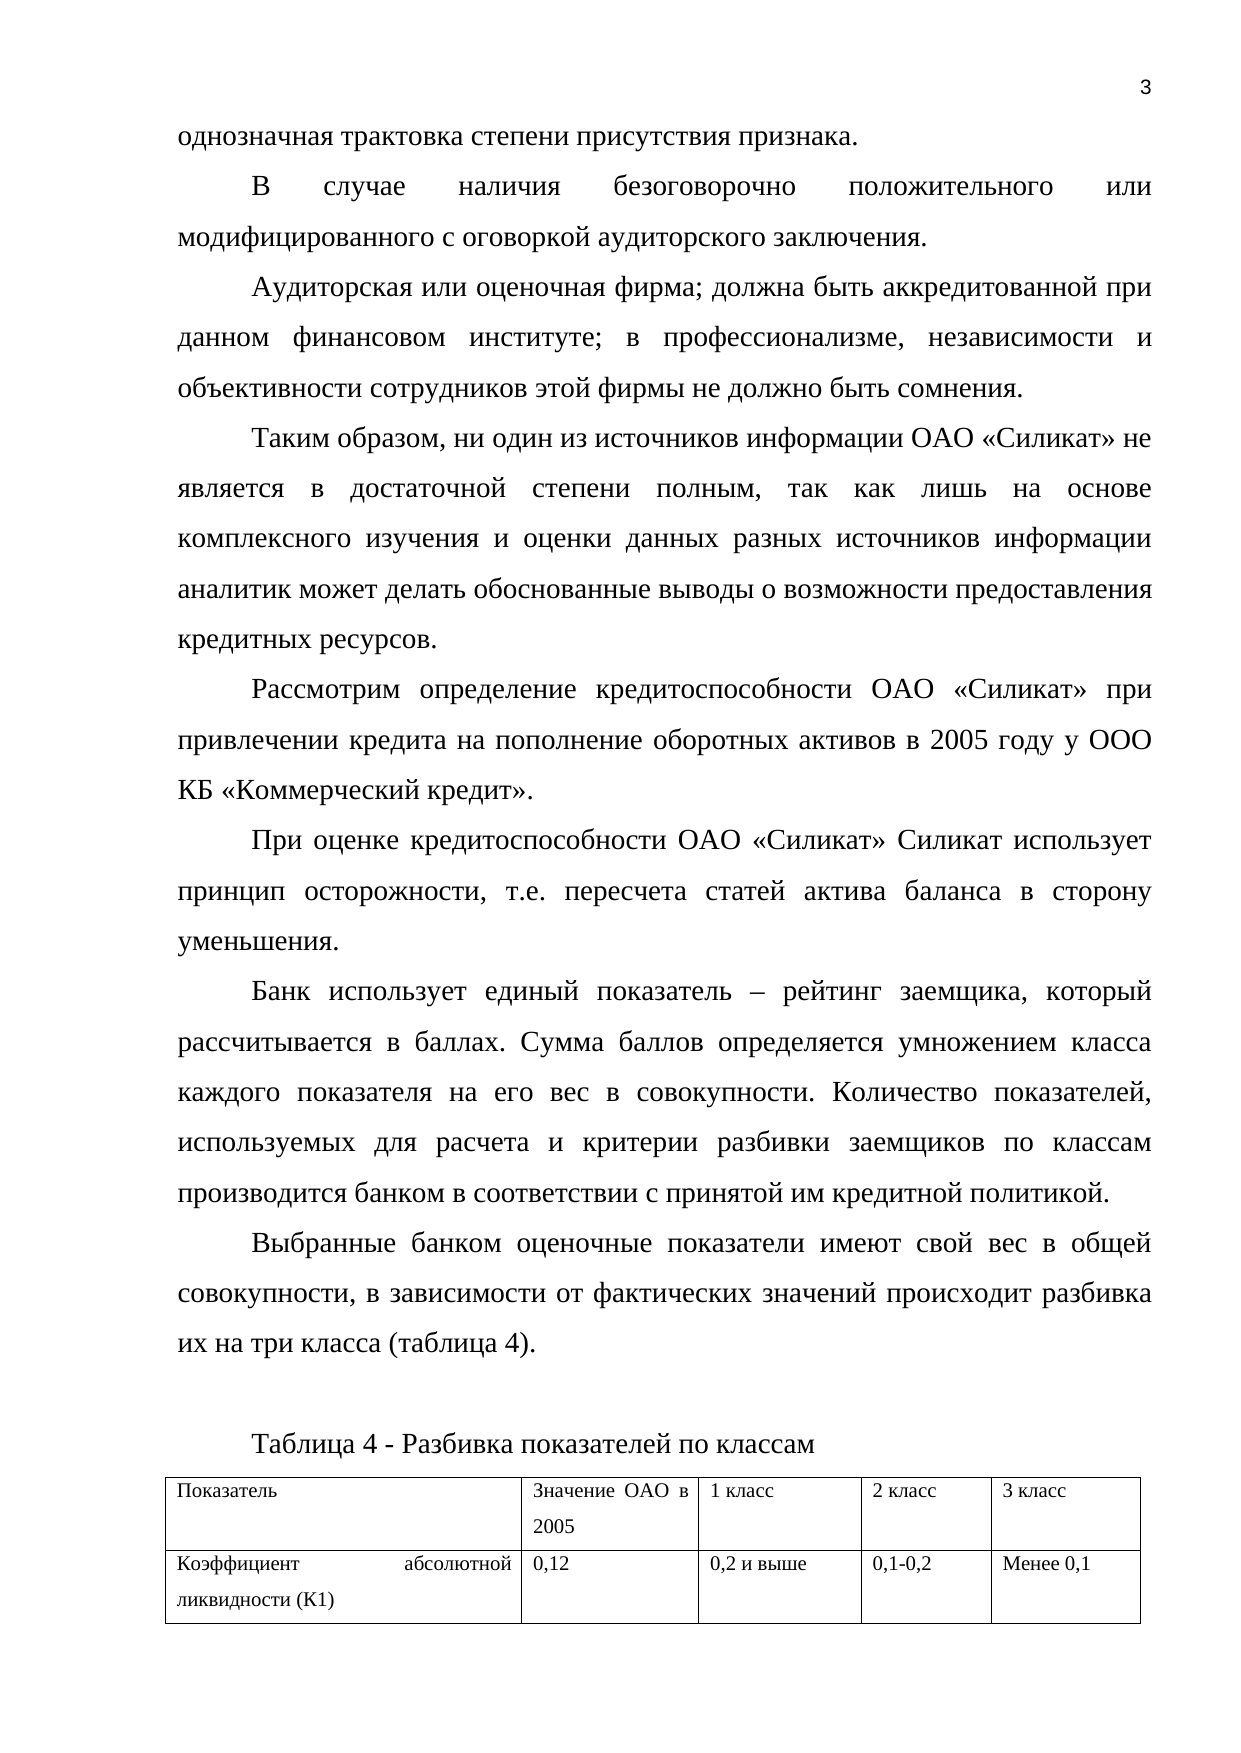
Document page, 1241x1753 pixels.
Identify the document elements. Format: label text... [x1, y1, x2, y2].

table_cell Менее 0,1 [992, 1551, 1140, 1623]
table_cell 0,12 [522, 1551, 698, 1623]
text В случае наличия безоговорочно положительного или модифицированного с оговоркой аудиторского заключения. [177, 168, 1153, 252]
table_header Показатель [166, 1478, 521, 1550]
table_header 3 класс [992, 1478, 1140, 1550]
table_header 1 класс [699, 1478, 861, 1550]
subtitle Таблица 4 - Разбивка показателей по классам [177, 1426, 1153, 1460]
text Выбранные банком оценочные показатели имеют свой вес в общей совокупности, в зависимости от фактических значений происходит разбивка их на три класса (таблица 4). [177, 1225, 1153, 1359]
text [177, 118, 1153, 152]
table_cell 0,1-0,2 [862, 1551, 991, 1623]
table_cell Коэффициент абсолютной ликвидности (К1) [166, 1551, 521, 1623]
text При оценке кредитоспособности ОАО «Силикат» Силикат использует принцип осторожности, т.е. пересчета статей актива баланса в сторону уменьшения. [177, 822, 1153, 957]
table_header Значение ОАО в 2005 [522, 1478, 698, 1550]
text Аудиторская или оценочная фирма; должна быть аккредитованной при данном финансовом институте; в профессионализме, независимости и объективности сотрудников этой фирмы не должно быть сомнения. [177, 269, 1153, 403]
table_header 2 класс [862, 1478, 991, 1550]
text Таким образом, ни один из источников информации ОАО «Силикат» не является в достаточной степени полным, так как лишь на основе комплексного изучения и оценки данных разных источников информации аналитик может делать обоснованные выводы о возможности предоставления кредитных ресурсов. [177, 420, 1153, 655]
table_cell 0,2 и выше [699, 1551, 861, 1623]
text Рассмотрим определение кредитоспособности ОАО «Силикат» при привлечении кредита на пополнение оборотных активов в 2005 году у ООО КБ «Коммерческий кредит». [177, 672, 1153, 806]
text Банк использует единый показатель – рейтинг заемщика, который рассчитывается в баллах. Сумма баллов определяется умножением класса каждого показателя на его вес в совокупности. Количество показателей, используемых для расчета и критерии разбивки заемщиков по классам производится банком в соответствии с принятой им кредитной политикой. [177, 973, 1153, 1208]
